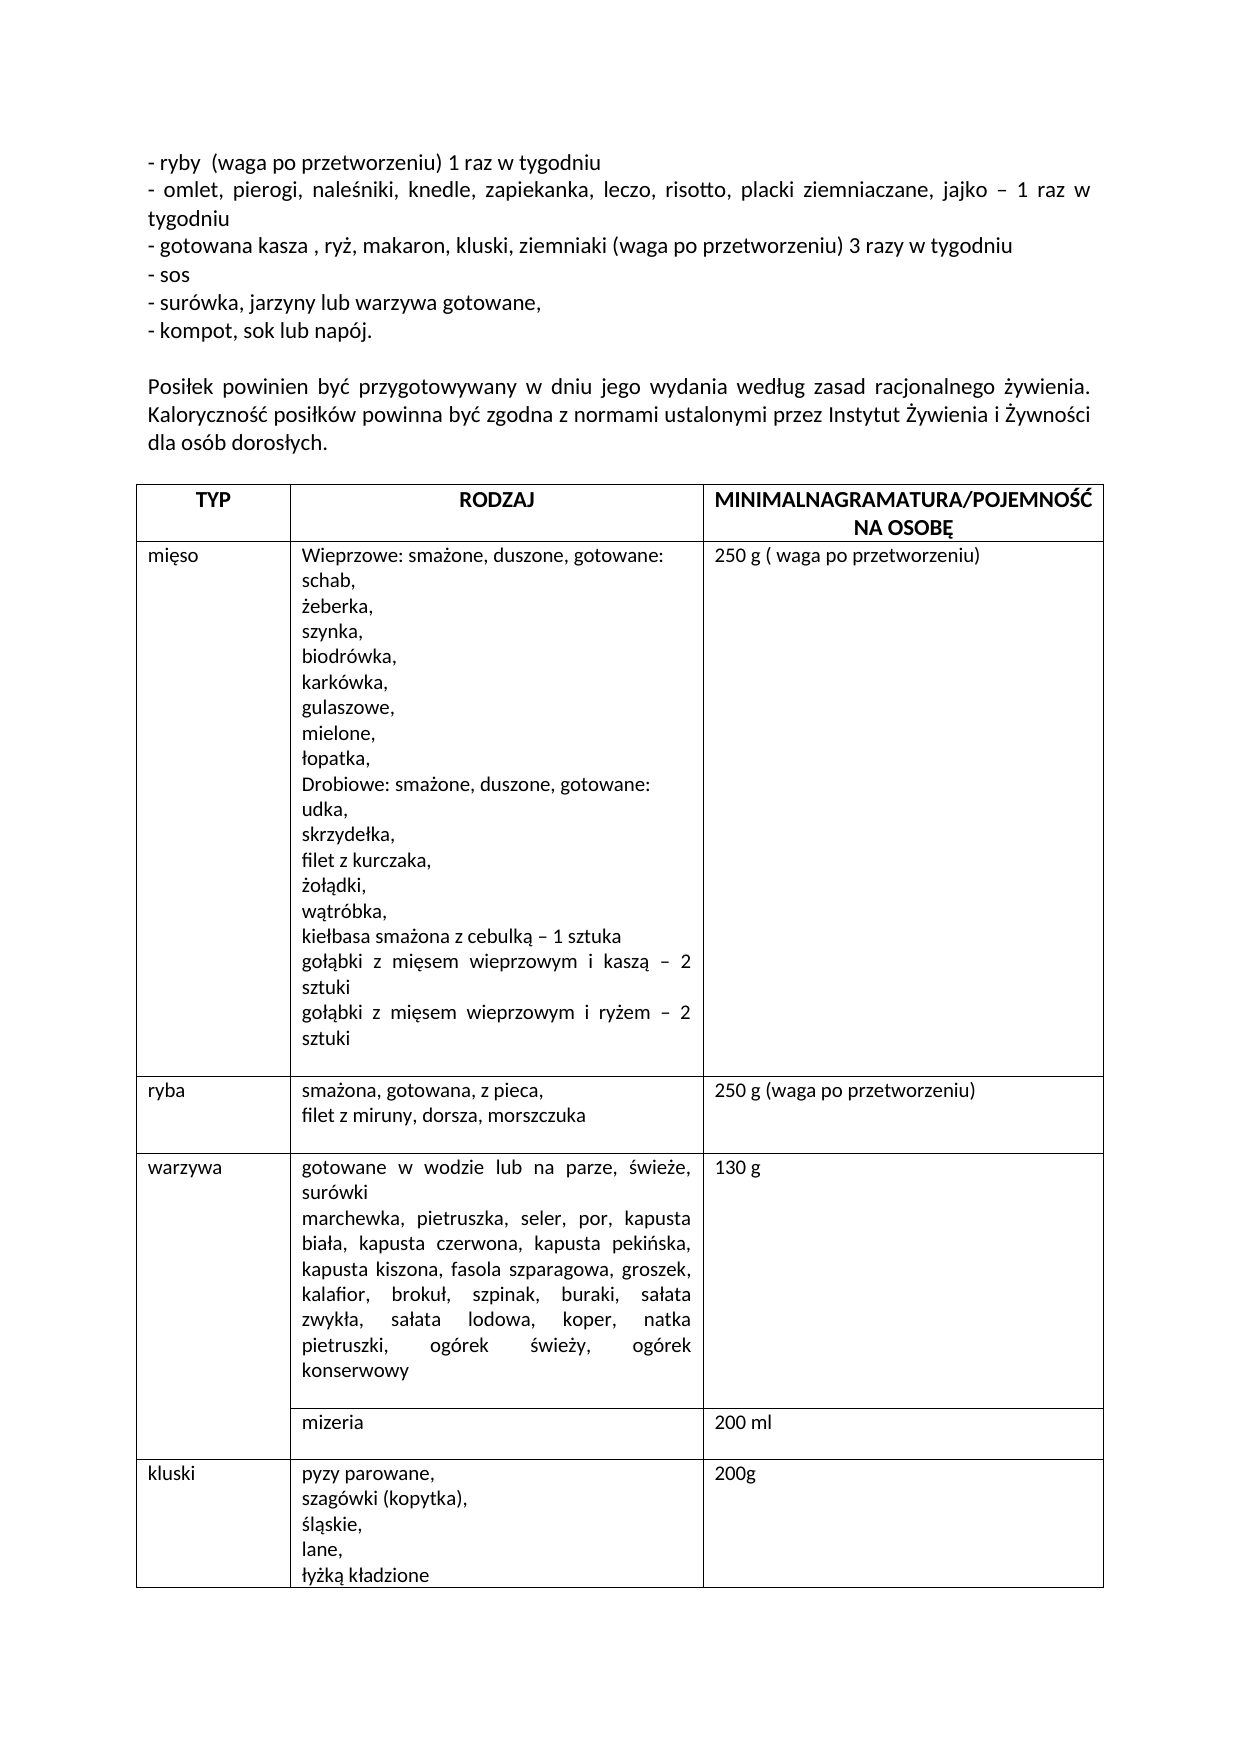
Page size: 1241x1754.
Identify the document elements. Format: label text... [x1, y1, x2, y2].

table_cell warzywa [137, 1154, 290, 1459]
table_cell gotowane w wodzie lub na parze, świeże, surówki marchewka, pietruszka, seler, por, kapusta biała, kapusta czerwona, kapusta pekińska, kapusta kiszona, fasola szparagowa, groszek, kalafior, brokuł, szpinak, buraki, sałata zwykła, sałata lodowa, koper, natka pietruszki, ogórek świeży, ogórek konserwowy [291, 1154, 703, 1408]
table_cell 200g [704, 1460, 1103, 1587]
table_cell kluski [137, 1460, 290, 1587]
table_cell 130 g [704, 1154, 1103, 1408]
table_cell 250 g (waga po przetworzeniu) [704, 1077, 1103, 1153]
text - kompot, sok lub napój. [148, 316, 1093, 344]
table_header MINIMALNAGRAMATURA/POJEMNOŚĆ NA OSOBĘ [704, 485, 1103, 541]
table_cell ryba [137, 1077, 290, 1153]
text - surówka, jarzyny lub warzywa gotowane, [148, 288, 1093, 316]
table_header TYP [137, 485, 290, 541]
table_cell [291, 1460, 703, 1587]
text - sos [148, 260, 1093, 288]
table_cell mizeria [291, 1409, 703, 1459]
table_cell 250 g ( waga po przetworzeniu) [704, 542, 1103, 1076]
text - omlet, pierogi, naleśniki, knedle, zapiekanka, leczo, risotto, placki ziemniaczane, jajko – 1 raz w tygodniu [148, 176, 1093, 232]
text - gotowana kasza , ryż, makaron, kluski, ziemniaki (waga po przetworzeniu) 3 razy w tygodniu [148, 232, 1093, 260]
table_cell Wieprzowe: smażone, duszone, gotowane: schab, żeberka, szynka, biodrówka, karkówka, gulaszowe, mielone, łopatka, Drobiowe: smażone, duszone, gotowane: udka, skrzydełka, filet z kurczaka, żołądki, wątróbka, kiełbasa smażona z cebulką – 1 sztuka gołąbki z mięsem wieprzowym i kaszą – 2 sztuki gołąbki z mięsem wieprzowym i ryżem – 2 sztuki [291, 542, 703, 1076]
text - ryby (waga po przetworzeniu) 1 raz w tygodniu [148, 148, 1093, 176]
table_cell mięso [137, 542, 290, 1076]
table_header RODZAJ [291, 485, 703, 541]
table_cell smażona, gotowana, z pieca, filet z miruny, dorsza, morszczuka [291, 1077, 703, 1153]
text Posiłek powinien być przygotowywany w dniu jego wydania według zasad racjonalnego żywienia. Kaloryczność posiłków powinna być zgodna z normami ustalonymi przez Instytut Żywienia i Żywności dla osób dorosłych. [148, 372, 1093, 456]
table_cell 200 ml [704, 1409, 1103, 1459]
